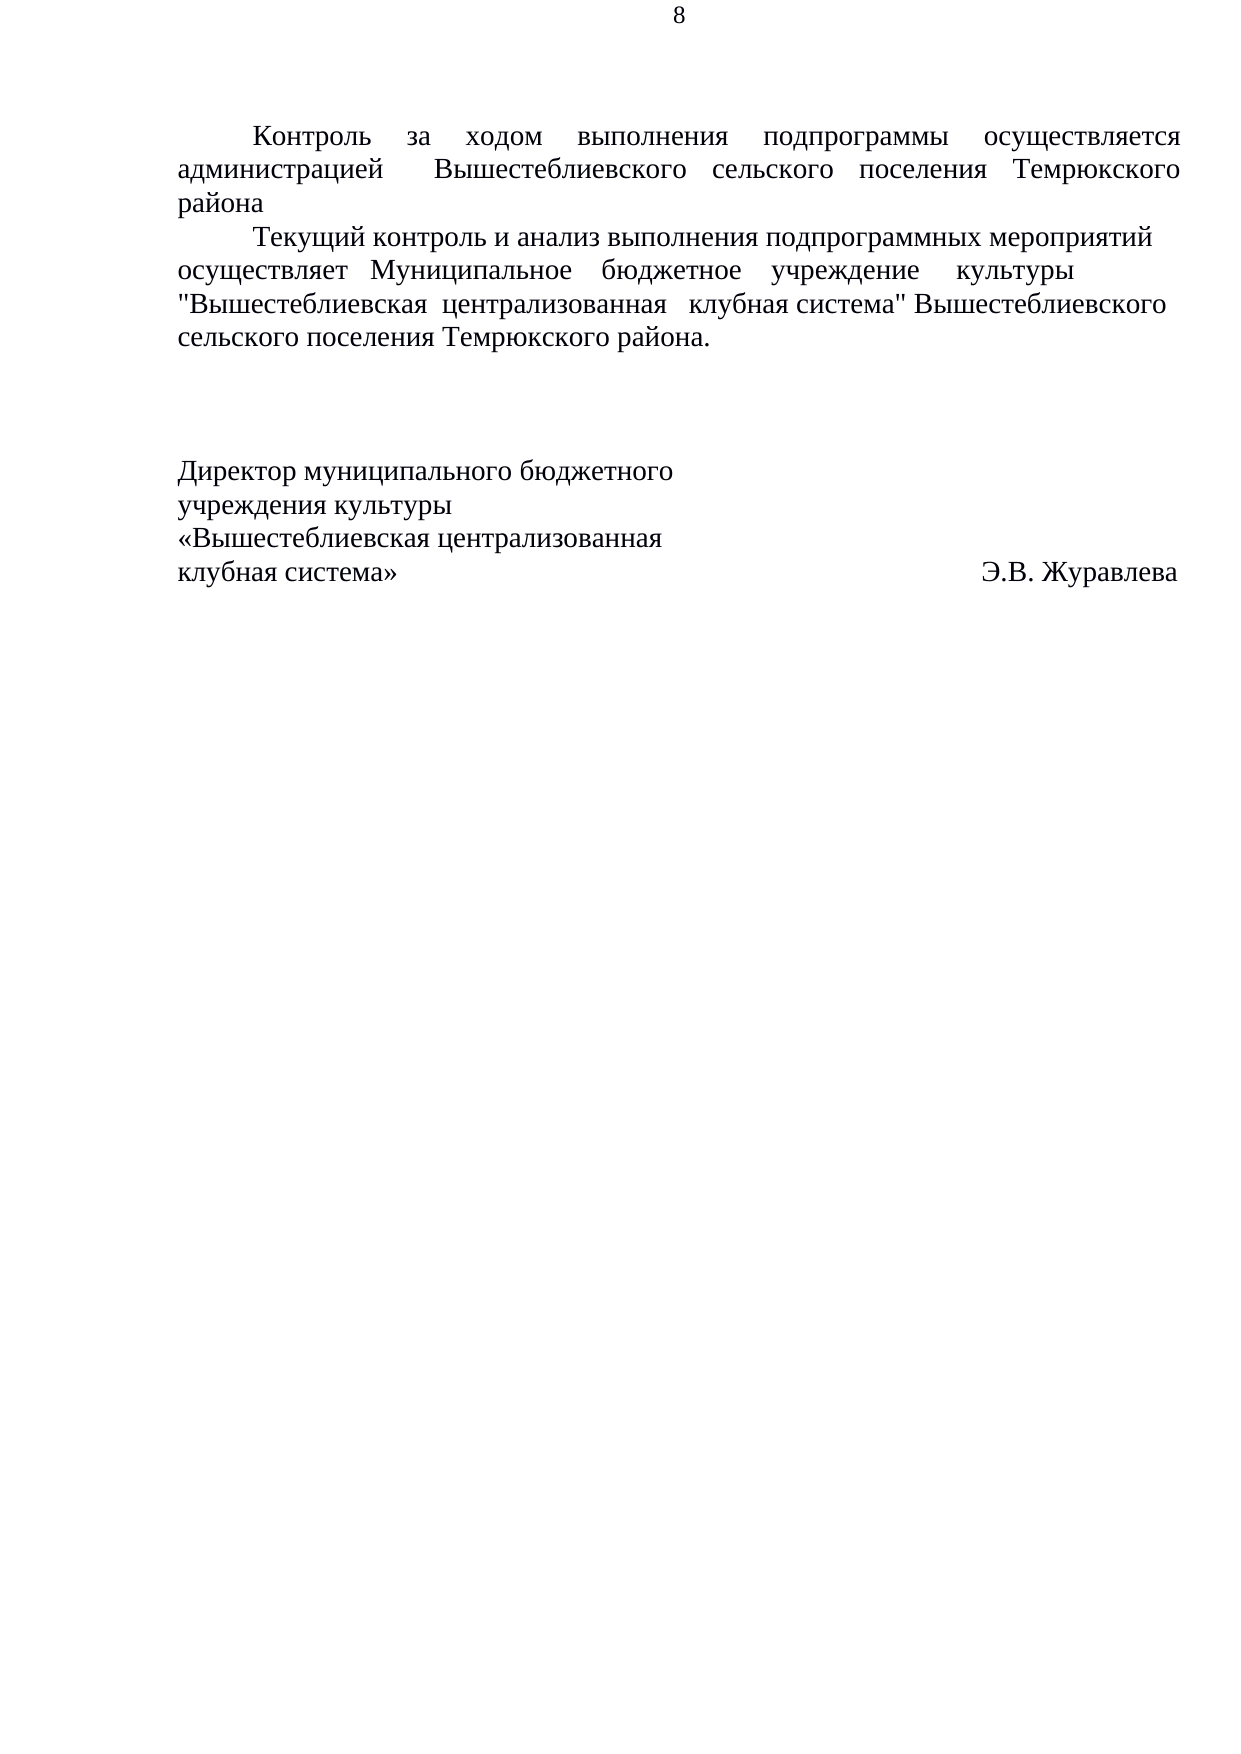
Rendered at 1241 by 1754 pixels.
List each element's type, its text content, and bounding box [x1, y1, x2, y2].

text Текущий контроль и анализ выполнения подпрограммных мероприятий осуществляет Муниципальное бюджетное учреждение культуры "Вышестеблиевская централизованная клубная система" Вышестеблиевского сельского поселения Темрюкского района. [177, 219, 1181, 353]
text «Вышестеблиевская централизованная [177, 521, 1181, 554]
text клубная система» Э.В. Журавлева [177, 554, 1181, 588]
text Директор муниципального бюджетного [177, 453, 1181, 487]
text учреждения культуры [177, 487, 1181, 521]
text Контроль за ходом выполнения подпрограммы осуществляется администрацией Вышестеблиевского сельского поселения Темрюкского района [177, 118, 1181, 219]
